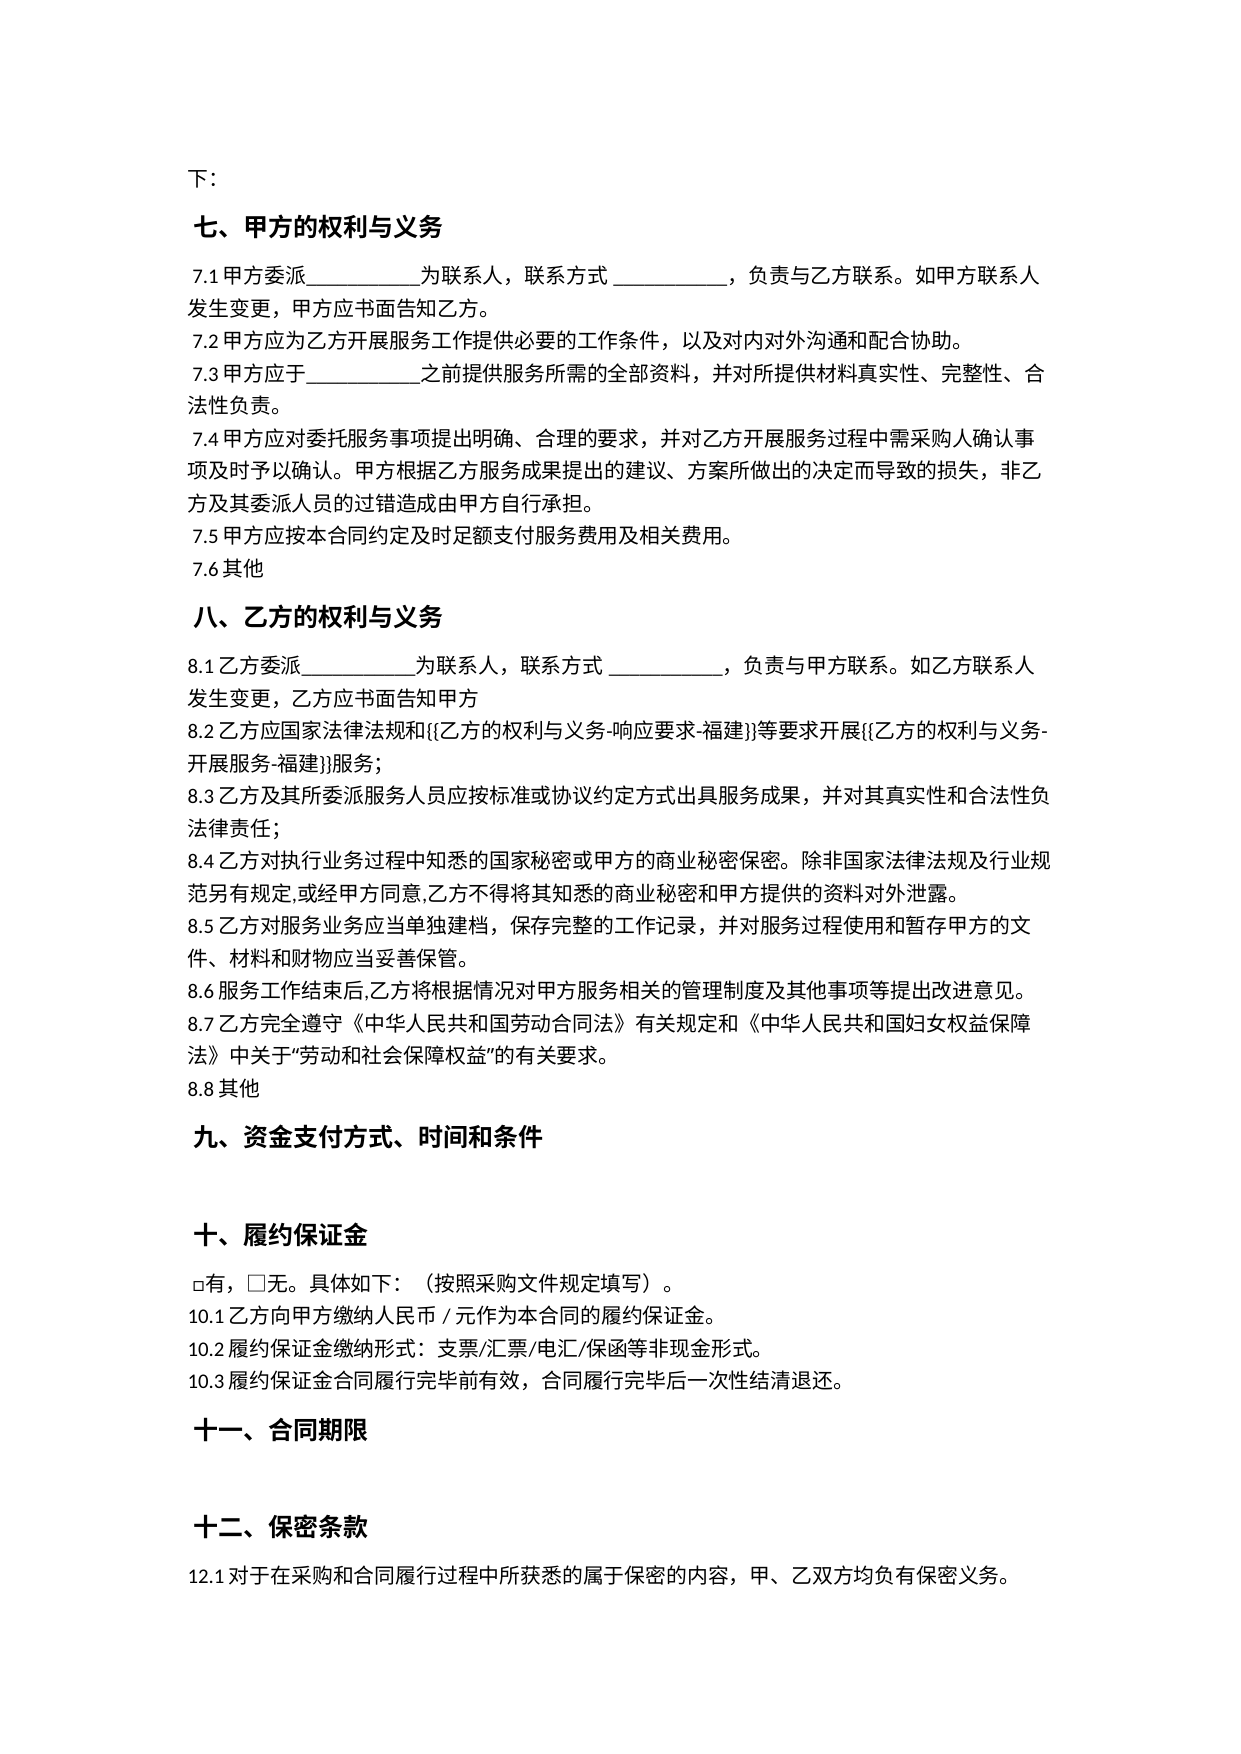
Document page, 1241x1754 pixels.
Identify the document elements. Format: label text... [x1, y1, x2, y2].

text 10.2履约保证金缴纳形式：支票/汇票/电汇/保函等非现金形式。 [187, 1332, 1053, 1364]
text 7.5甲方应按本合同约定及时足额支付服务费用及相关费用。 [187, 519, 1053, 552]
text 8.8其他 [187, 1072, 1053, 1104]
text 十、履约保证金 [187, 1202, 1053, 1267]
text 7.2甲方应为乙方开展服务工作提供必要的工作条件，以及对内对外沟通和配合协助。 [187, 324, 1053, 357]
text 7.6其他 [187, 552, 1053, 584]
text 8.6服务工作结束后,乙方将根据情况对甲方服务相关的管理制度及其他事项等提出改进意见。 [187, 974, 1053, 1007]
text 7.3甲方应于___________之前提供服务所需的全部资料，并对所提供材料真实性、完整性、合法性负责。 [187, 357, 1053, 422]
text 七、甲方的权利与义务 [187, 194, 1053, 259]
text 8.1乙方委派___________为联系人，联系方式 ___________，负责与甲方联系。如乙方联系人发生变更，乙方应书面告知甲方 [187, 649, 1053, 714]
text 九、资金支付方式、时间和条件 [187, 1104, 1053, 1202]
text 10.1乙方向甲方缴纳人民币 / 元作为本合同的履约保证金。 [187, 1299, 1053, 1332]
text 十二、保密条款 [187, 1494, 1053, 1559]
text 7.4甲方应对委托服务事项提出明确、合理的要求，并对乙方开展服务过程中需采购人确认事项及时予以确认。甲方根据乙方服务成果提出的建议、方案所做出的决定而导致的损失，非乙方及其委派人员的过错造成由甲方自行承担。 [187, 422, 1053, 519]
text 12.1对于在采购和合同履行过程中所获悉的属于保密的内容，甲、乙双方均负有保密义务。 [187, 1559, 1053, 1592]
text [187, 162, 1053, 194]
text 十一、合同期限 [187, 1397, 1053, 1494]
text 10.3履约保证金合同履行完毕前有效，合同履行完毕后一次性结清退还。 [187, 1364, 1053, 1397]
text □有，□无。具体如下：（按照采购文件规定填写）。 [187, 1267, 1053, 1299]
text 7.1甲方委派___________为联系人，联系方式 ___________，负责与乙方联系。如甲方联系人发生变更，甲方应书面告知乙方。 [187, 259, 1053, 324]
text 8.4乙方对执行业务过程中知悉的国家秘密或甲方的商业秘密保密。除非国家法律法规及行业规范另有规定,或经甲方同意,乙方不得将其知悉的商业秘密和甲方提供的资料对外泄露。 [187, 844, 1053, 909]
text 8.2乙方应国家法律法规和{{乙方的权利与义务-响应要求-福建}}等要求开展{{乙方的权利与义务-开展服务-福建}}服务； [187, 714, 1053, 779]
text 8.5乙方对服务业务应当单独建档，保存完整的工作记录，并对服务过程使用和暂存甲方的文件、材料和财物应当妥善保管。 [187, 909, 1053, 974]
text 8.3乙方及其所委派服务人员应按标准或协议约定方式出具服务成果，并对其真实性和合法性负法律责任； [187, 779, 1053, 844]
text 八、乙方的权利与义务 [187, 584, 1053, 649]
text 8.7乙方完全遵守《中华人民共和国劳动合同法》有关规定和《中华人民共和国妇女权益保障法》中关于“劳动和社会保障权益”的有关要求。 [187, 1007, 1053, 1072]
